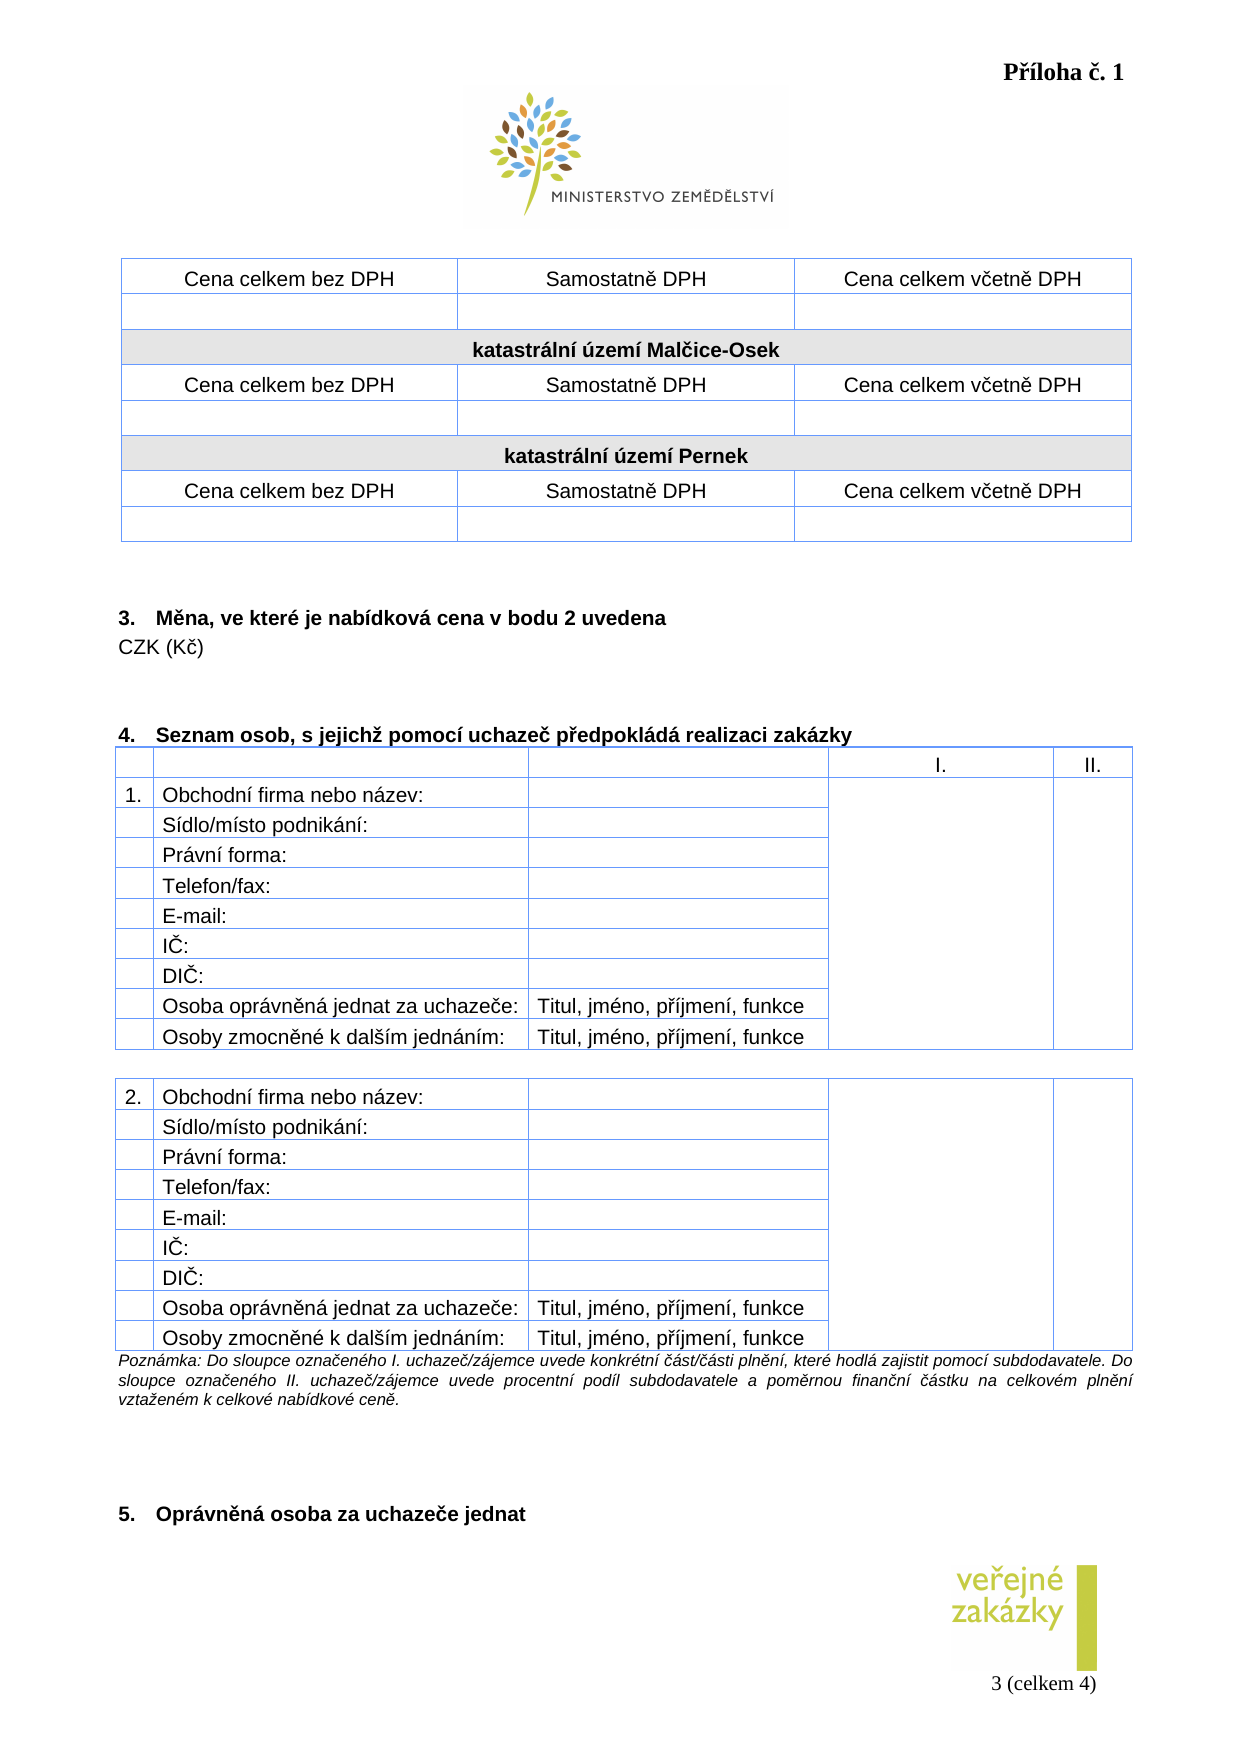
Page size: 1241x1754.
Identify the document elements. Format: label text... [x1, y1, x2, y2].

table_cell 1. [116, 778, 153, 807]
table_cell [116, 899, 153, 928]
table_cell [829, 778, 1053, 1048]
table_cell Sídlo/místo podnikání: [154, 808, 528, 837]
table_cell katastrální území Pernek [122, 436, 1131, 470]
table_cell DIČ: [154, 959, 528, 988]
table_cell [458, 507, 794, 541]
table_cell [795, 507, 1131, 541]
table_header Obchodní firma nebo název: [154, 1079, 528, 1108]
table_cell [529, 1200, 828, 1229]
table_cell IČ: [154, 1230, 528, 1259]
table_header [529, 748, 828, 777]
table_cell [529, 1230, 828, 1259]
table_cell [116, 1230, 153, 1259]
table_cell Osoby zmocněné k dalším jednáním: [154, 1321, 528, 1350]
table_cell DIČ: [154, 1261, 528, 1290]
table_cell E-mail: [154, 899, 528, 928]
table_cell [116, 1019, 153, 1048]
table_cell Osoby zmocněné k dalším jednáním: [154, 1019, 528, 1048]
table_cell [116, 1170, 153, 1199]
table_cell [529, 899, 828, 928]
table_cell [529, 868, 828, 897]
table_cell Titul, jméno, příjmení, funkce [529, 1291, 828, 1320]
table_cell [116, 1200, 153, 1229]
table_cell IČ: [154, 929, 528, 958]
table_cell [529, 1261, 828, 1290]
table_cell [122, 507, 457, 541]
table_cell [529, 1110, 828, 1139]
table_cell [116, 1261, 153, 1290]
table_cell [122, 401, 457, 435]
table_cell Cena celkem bez DPH [122, 259, 457, 293]
table_cell Právní forma: [154, 838, 528, 867]
table_cell [116, 929, 153, 958]
table_cell Cena celkem včetně DPH [795, 259, 1131, 293]
table_cell [795, 294, 1131, 329]
table_cell Obchodní firma nebo název: [154, 778, 528, 807]
table_cell Právní forma: [154, 1140, 528, 1169]
table_cell [116, 1291, 153, 1320]
text 5. Oprávněná osoba za uchazeče jednat [118, 1496, 1134, 1525]
table_header [154, 748, 528, 777]
table_cell [529, 929, 828, 958]
table_cell [1054, 778, 1132, 1048]
table_header II. [1054, 748, 1132, 777]
table_cell Titul, jméno, příjmení, funkce [529, 989, 828, 1018]
table_cell Cena celkem bez DPH [122, 471, 457, 506]
table_cell Titul, jméno, příjmení, funkce [529, 1019, 828, 1048]
text Poznámka: Do sloupce označeného I. uchazeč/zájemce uvede konkrétní část/části plnění, které hodlá zajistit pomocí subdodavatele. Do sloupce označeného II. uchazeč/zájemce uvede procentní podíl subdodavatele a poměrnou finanční částku na celkovém plnění vztaženém k celkové nabídkové ceně. [118, 1351, 1134, 1409]
table_cell E-mail: [154, 1200, 528, 1229]
table_cell Samostatně DPH [458, 259, 794, 293]
table_cell [529, 1170, 828, 1199]
table_cell [116, 808, 153, 837]
text 3. Měna, ve které je nabídková cena v bodu 2 uvedena [118, 601, 1134, 630]
table_cell [116, 989, 153, 1018]
table_cell Osoba oprávněná jednat za uchazeče: [154, 1291, 528, 1320]
table_cell [116, 1140, 153, 1169]
table_cell [529, 808, 828, 837]
table_cell Cena celkem včetně DPH [795, 365, 1131, 399]
text 4. Seznam osob, s jejichž pomocí uchazeč předpokládá realizaci zakázky [118, 717, 1134, 746]
picture [463, 85, 789, 229]
table_cell [529, 838, 828, 867]
table_cell [458, 401, 794, 435]
table_header 2. [116, 1079, 153, 1108]
table_cell Samostatně DPH [458, 471, 794, 506]
table_cell Cena celkem bez DPH [122, 365, 457, 399]
table_cell [116, 1321, 153, 1350]
table_cell Samostatně DPH [458, 365, 794, 399]
table_cell [458, 294, 794, 329]
table_cell [529, 1140, 828, 1169]
table_cell [116, 868, 153, 897]
table_cell [116, 959, 153, 988]
table_cell [529, 778, 828, 807]
table_cell [122, 294, 457, 329]
picture [951, 1565, 1097, 1671]
text CZK (Kč) [118, 630, 1134, 659]
table_header I. [829, 748, 1053, 777]
table_cell [116, 1110, 153, 1139]
table_cell Telefon/fax: [154, 1170, 528, 1199]
table_header [529, 1079, 828, 1108]
table_header [1054, 1079, 1132, 1350]
table_cell Telefon/fax: [154, 868, 528, 897]
table_cell [795, 401, 1131, 435]
table_header [829, 1079, 1053, 1350]
table_cell katastrální území Malčice-Osek [122, 330, 1131, 364]
table_cell Osoba oprávněná jednat za uchazeče: [154, 989, 528, 1018]
table_cell Titul, jméno, příjmení, funkce [529, 1321, 828, 1350]
table_header [116, 748, 153, 777]
table_cell [116, 838, 153, 867]
table_cell Sídlo/místo podnikání: [154, 1110, 528, 1139]
table_cell Cena celkem včetně DPH [795, 471, 1131, 506]
table_cell [529, 959, 828, 988]
